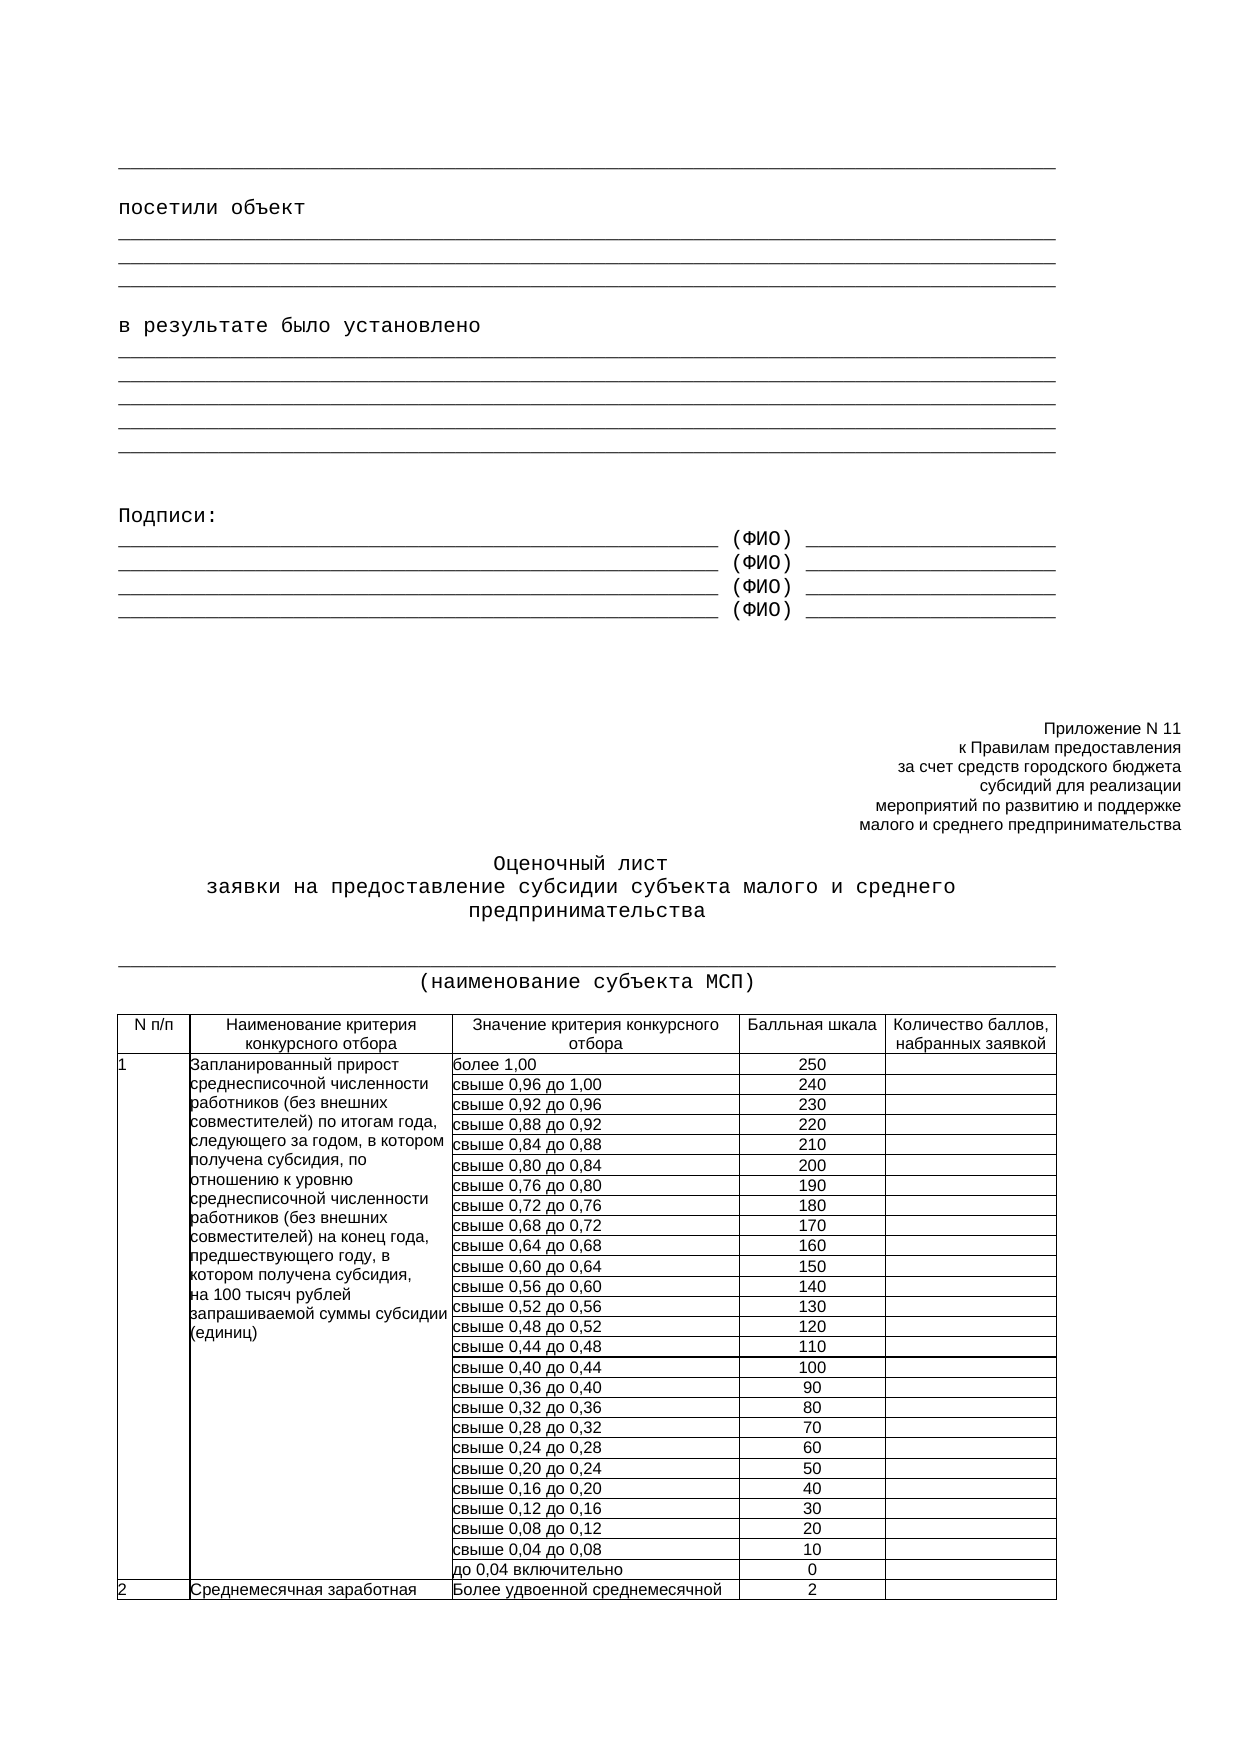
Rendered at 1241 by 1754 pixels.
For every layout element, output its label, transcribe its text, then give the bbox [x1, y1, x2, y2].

table_cell 120 [740, 1317, 885, 1336]
table_cell [886, 1256, 1056, 1276]
table_cell 20 [740, 1519, 885, 1538]
table_cell [886, 1358, 1056, 1377]
table_cell 230 [740, 1095, 885, 1114]
table_cell [886, 1438, 1056, 1457]
table_cell 2 [740, 1580, 885, 1599]
table_cell [886, 1418, 1056, 1437]
table_header Балльная шкала [740, 1015, 885, 1053]
table_header Значение критерия конкурсного отбора [453, 1015, 739, 1053]
table_cell свыше 0,92 до 0,96 [453, 1095, 739, 1114]
table_cell 240 [740, 1075, 885, 1094]
table_cell 190 [740, 1176, 885, 1195]
table_cell [886, 1196, 1056, 1215]
table_cell 10 [740, 1539, 885, 1558]
table_cell свыше 0,88 до 0,92 [453, 1115, 739, 1134]
table_cell 130 [740, 1297, 885, 1316]
table_cell 170 [740, 1216, 885, 1235]
table_cell [886, 1580, 1056, 1599]
text мероприятий по развитию и поддержке [118, 795, 1181, 814]
table_cell [886, 1459, 1056, 1478]
table_cell [886, 1378, 1056, 1397]
table_cell 50 [740, 1459, 885, 1478]
table_cell свыше 0,44 до 0,48 [453, 1337, 739, 1356]
table_cell [886, 1054, 1056, 1073]
table_cell [886, 1236, 1056, 1255]
text ___________________________________________________________________________ [118, 386, 1181, 410]
table_cell свыше 0,28 до 0,32 [453, 1418, 739, 1437]
text к Правилам предоставления [118, 738, 1181, 757]
table_cell [886, 1155, 1056, 1174]
text Подписи: [118, 505, 1181, 528]
table_cell 70 [740, 1418, 885, 1437]
table_cell свыше 0,12 до 0,16 [453, 1499, 739, 1518]
text ___________________________________________________________________________ [118, 244, 1181, 268]
table_cell 210 [740, 1135, 885, 1154]
table_cell свыше 0,04 до 0,08 [453, 1539, 739, 1558]
table_cell свыше 0,96 до 1,00 [453, 1075, 739, 1094]
table_cell 1 [118, 1054, 189, 1579]
table_cell 150 [740, 1256, 885, 1276]
text предпринимательства [118, 900, 1181, 924]
table_cell [886, 1135, 1056, 1154]
text ___________________________________________________________________________ [118, 947, 1181, 971]
table_header Количество баллов, набранных заявкой [886, 1015, 1056, 1053]
text Оценочный лист [118, 853, 1181, 877]
text ___________________________________________________________________________ [118, 363, 1181, 386]
table_cell свыше 0,80 до 0,84 [453, 1155, 739, 1174]
table_cell до 0,04 включительно [453, 1560, 739, 1579]
table_cell 160 [740, 1236, 885, 1255]
table_cell свыше 0,68 до 0,72 [453, 1216, 739, 1235]
text ________________________________________________ (ФИО) ____________________ [118, 528, 1181, 552]
table_cell [886, 1095, 1056, 1114]
table_cell [886, 1519, 1056, 1538]
table_cell 90 [740, 1378, 885, 1397]
table_cell 0 [740, 1560, 885, 1579]
table_cell [886, 1560, 1056, 1579]
text заявки на предоставление субсидии субъекта малого и среднего [118, 877, 1181, 900]
text ________________________________________________ (ФИО) ____________________ [118, 576, 1181, 599]
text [118, 150, 1181, 174]
table_cell 2 [118, 1580, 189, 1599]
text ___________________________________________________________________________ [118, 410, 1181, 434]
table_cell свыше 0,72 до 0,76 [453, 1196, 739, 1215]
table_cell свыше 0,48 до 0,52 [453, 1317, 739, 1336]
table_header Наименование критерия конкурсного отбора [191, 1015, 452, 1053]
table_cell свыше 0,24 до 0,28 [453, 1438, 739, 1457]
text ___________________________________________________________________________ [118, 268, 1181, 292]
table_cell 220 [740, 1115, 885, 1134]
table_cell [886, 1539, 1056, 1558]
table_cell 110 [740, 1337, 885, 1356]
table_cell [886, 1398, 1056, 1417]
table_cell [453, 1580, 739, 1599]
table_cell свыше 0,64 до 0,68 [453, 1236, 739, 1255]
table_cell более 1,00 [453, 1054, 739, 1073]
table_cell свыше 0,60 до 0,64 [453, 1256, 739, 1276]
table_cell [886, 1277, 1056, 1296]
text за счет средств городского бюджета [118, 757, 1181, 776]
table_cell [191, 1580, 452, 1599]
text малого и среднего предпринимательства [118, 814, 1181, 834]
table_cell свыше 0,52 до 0,56 [453, 1297, 739, 1316]
table_cell [886, 1499, 1056, 1518]
table_cell 30 [740, 1499, 885, 1518]
text (наименование субъекта МСП) [118, 971, 1181, 995]
table_cell свыше 0,20 до 0,24 [453, 1459, 739, 1478]
table_cell 140 [740, 1277, 885, 1296]
text Приложение N 11 [118, 719, 1181, 738]
text ________________________________________________ (ФИО) ____________________ [118, 599, 1181, 623]
text посетили объект [118, 197, 1181, 221]
table_cell [886, 1337, 1056, 1356]
table_cell свыше 0,08 до 0,12 [453, 1519, 739, 1538]
text ___________________________________________________________________________ [118, 434, 1181, 457]
table_cell 80 [740, 1398, 885, 1417]
text ________________________________________________ (ФИО) ____________________ [118, 552, 1181, 576]
table_cell [886, 1479, 1056, 1498]
table_cell свыше 0,36 до 0,40 [453, 1378, 739, 1397]
text в результате было установлено [118, 316, 1181, 339]
table_cell [886, 1075, 1056, 1094]
table_cell Запланированный прирост среднесписочной численности работников (без внешних совместителей) по итогам года, следующего за годом, в котором получена субсидия, по отношению к уровню среднесписочной численности работников (без внешних совместителей) на конец года, предшествующего году, в котором получена субсидия, на 100 тысяч рублей запрашиваемой суммы субсидии (единиц) [191, 1054, 452, 1579]
table_cell 100 [740, 1358, 885, 1377]
table_cell свыше 0,76 до 0,80 [453, 1176, 739, 1195]
table_cell 180 [740, 1196, 885, 1215]
table_cell свыше 0,32 до 0,36 [453, 1398, 739, 1417]
table_cell 200 [740, 1155, 885, 1174]
table_cell свыше 0,40 до 0,44 [453, 1358, 739, 1377]
table_cell [886, 1216, 1056, 1235]
table_cell свыше 0,16 до 0,20 [453, 1479, 739, 1498]
table_cell свыше 0,56 до 0,60 [453, 1277, 739, 1296]
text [118, 221, 1181, 244]
table_cell 60 [740, 1438, 885, 1457]
table_cell 250 [740, 1054, 885, 1073]
table_cell [886, 1115, 1056, 1134]
table_cell [886, 1297, 1056, 1316]
table_cell свыше 0,84 до 0,88 [453, 1135, 739, 1154]
text субсидий для реализации [118, 776, 1181, 795]
table_cell 40 [740, 1479, 885, 1498]
text ___________________________________________________________________________ [118, 339, 1181, 363]
table_cell [886, 1317, 1056, 1336]
table_cell [886, 1176, 1056, 1195]
table_header N п/п [118, 1015, 189, 1053]
